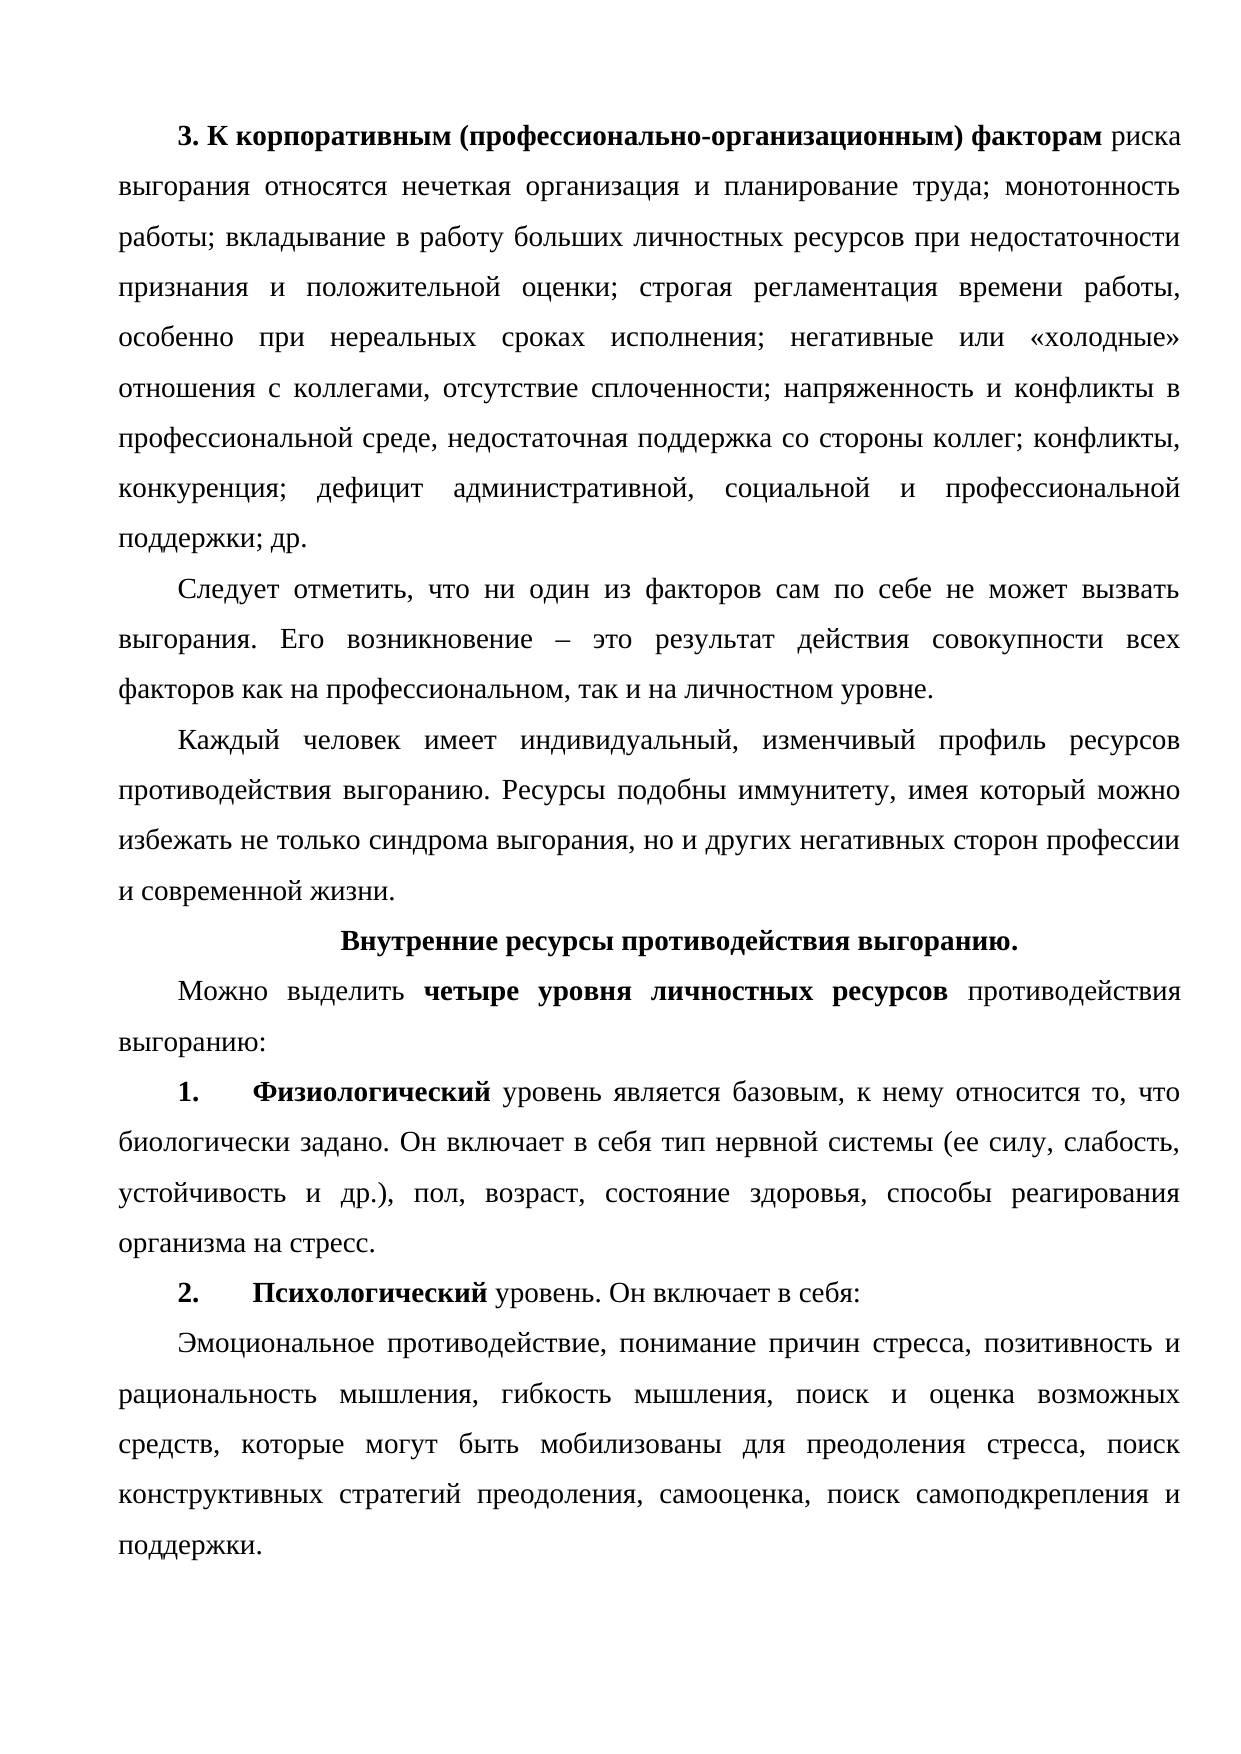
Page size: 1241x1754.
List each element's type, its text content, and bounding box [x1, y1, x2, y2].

list Физиологический уровень является базовым, к нему относится то, что биологически задано. Он включает в себя тип нервной системы (ее силу, слабость, устойчивость и др.), пол, возраст, состояние здоровья, способы реагирования организма на стресс. [118, 1074, 1181, 1258]
text Каждый человек имеет индивидуальный, изменчивый профиль ресурсов противодействия выгоранию. Ресурсы подобны иммунитету, имея который можно избежать не только синдрома выгорания, но и других негативных сторон профессии и современной жизни. [118, 722, 1181, 906]
text 3. К корпоративным (профессионально-организационным) факторам риска выгорания относятся нечеткая организация и планирование труда; монотонность работы; вкладывание в работу больших личностных ресурсов при недостаточности признания и положительной оценки; строгая регламентация времени работы, особенно при нереальных сроках исполнения; негативные или «холодные» отношения с коллегами, отсутствие сплоченности; напряженность и конфликты в профессиональной среде, недостаточная поддержка со стороны коллег; конфликты, конкуренция; дефицит административной, социальной и профессиональной поддержки; др. [118, 118, 1181, 554]
text Следует отметить, что ни один из факторов сам по себе не может вызвать выгорания. Его возникновение – это результат действия совокупности всех факторов как на профессиональном, так и на личностном уровне. [118, 571, 1181, 705]
list Психологический уровень. Он включает в себя: [118, 1275, 1181, 1309]
text Эмоциональное противодействие, понимание причин стресса, позитивность и рациональность мышления, гибкость мышления, поиск и оценка возможных средств, которые могут быть мобилизованы для преодоления стресса, поиск конструктивных стратегий преодоления, самооценка, поиск самоподкрепления и поддержки. [118, 1326, 1181, 1560]
text Внутренние ресурсы противодействия выгоранию. [118, 923, 1181, 957]
text Можно выделить четыре уровня личностных ресурсов противодействия выгоранию: [118, 973, 1181, 1057]
